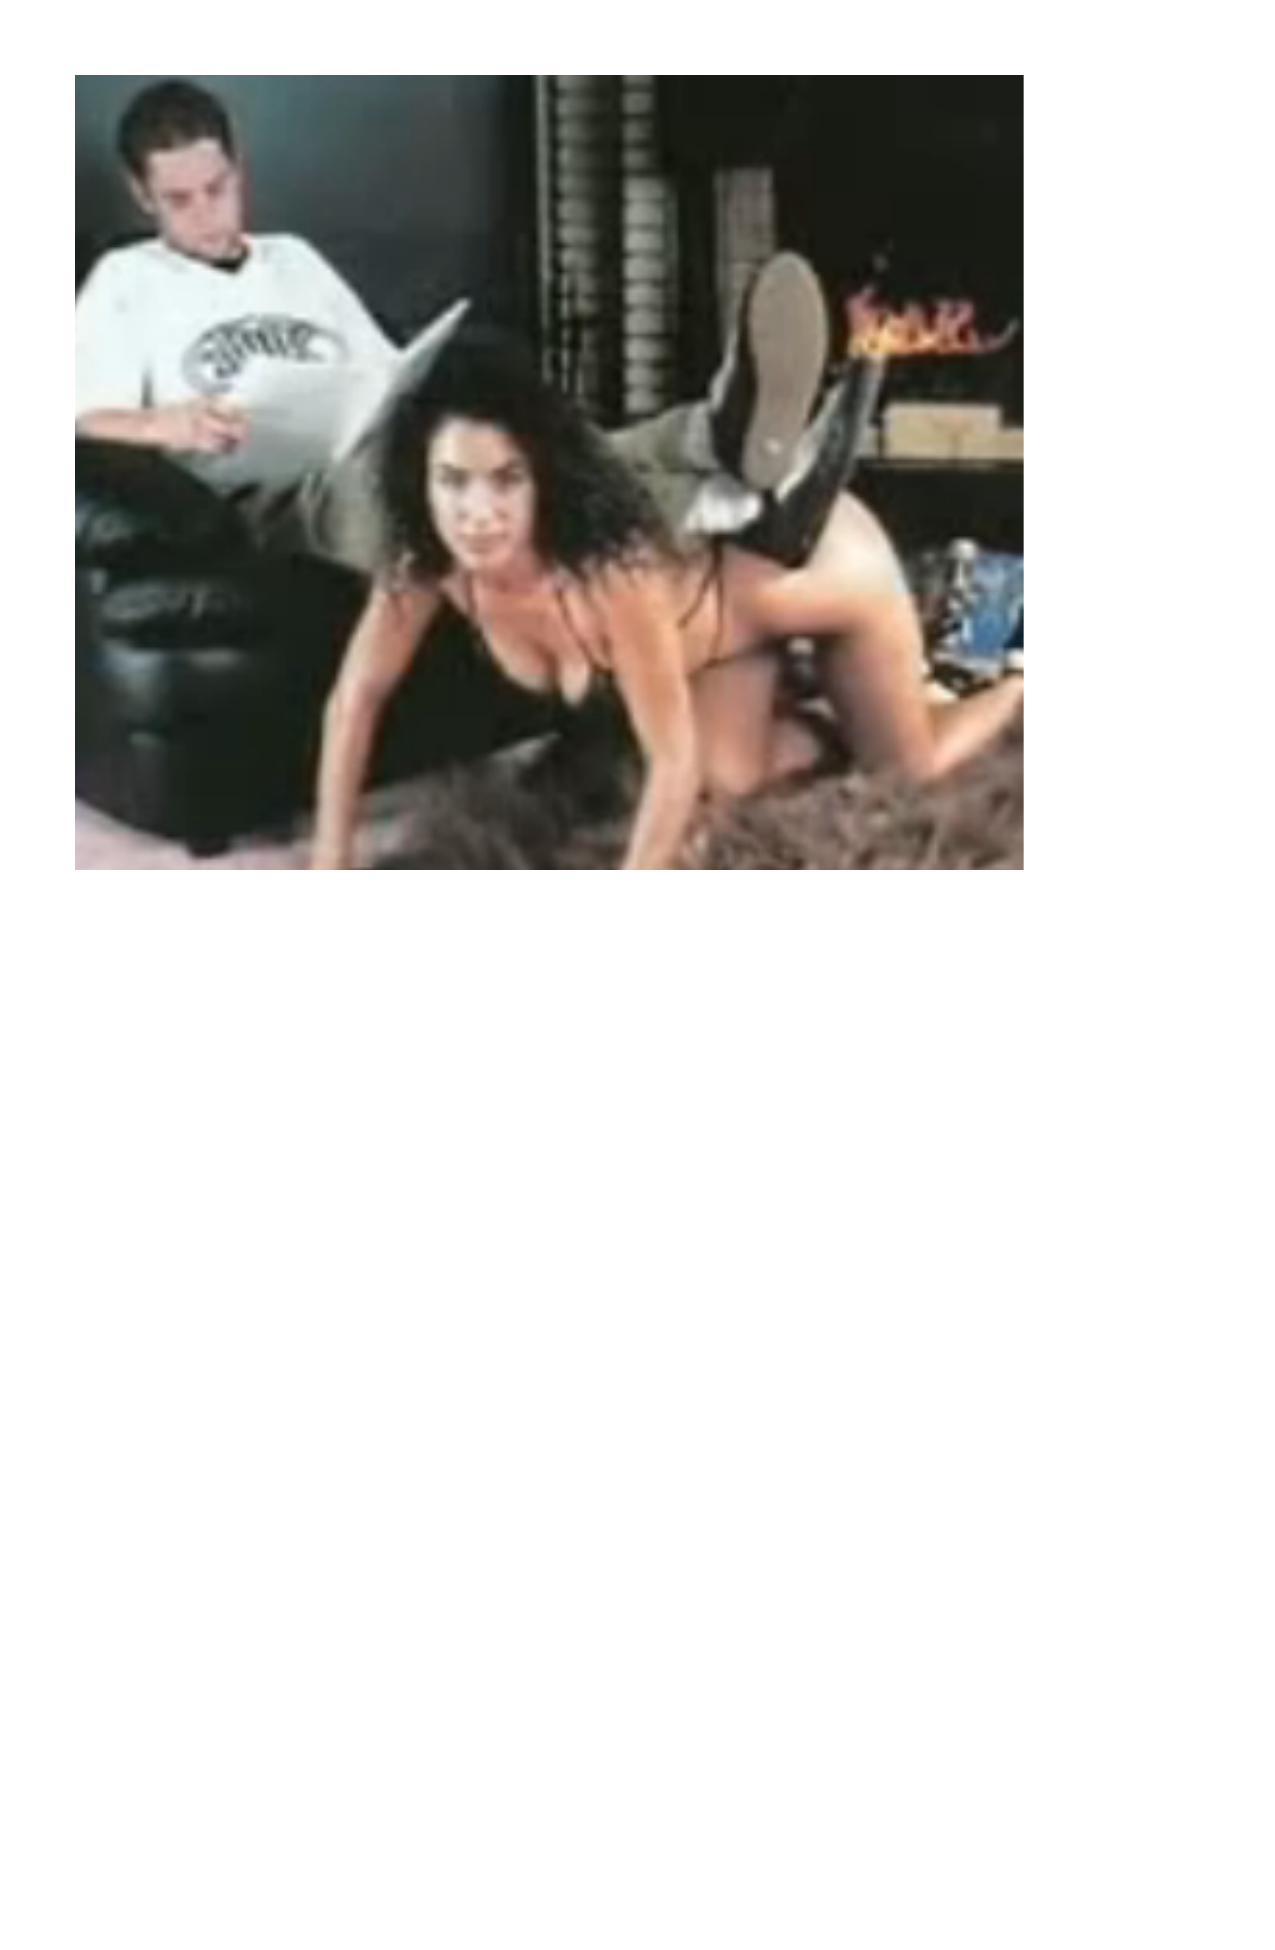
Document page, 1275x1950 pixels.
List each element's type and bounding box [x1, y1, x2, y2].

picture [75, 75, 1024, 870]
